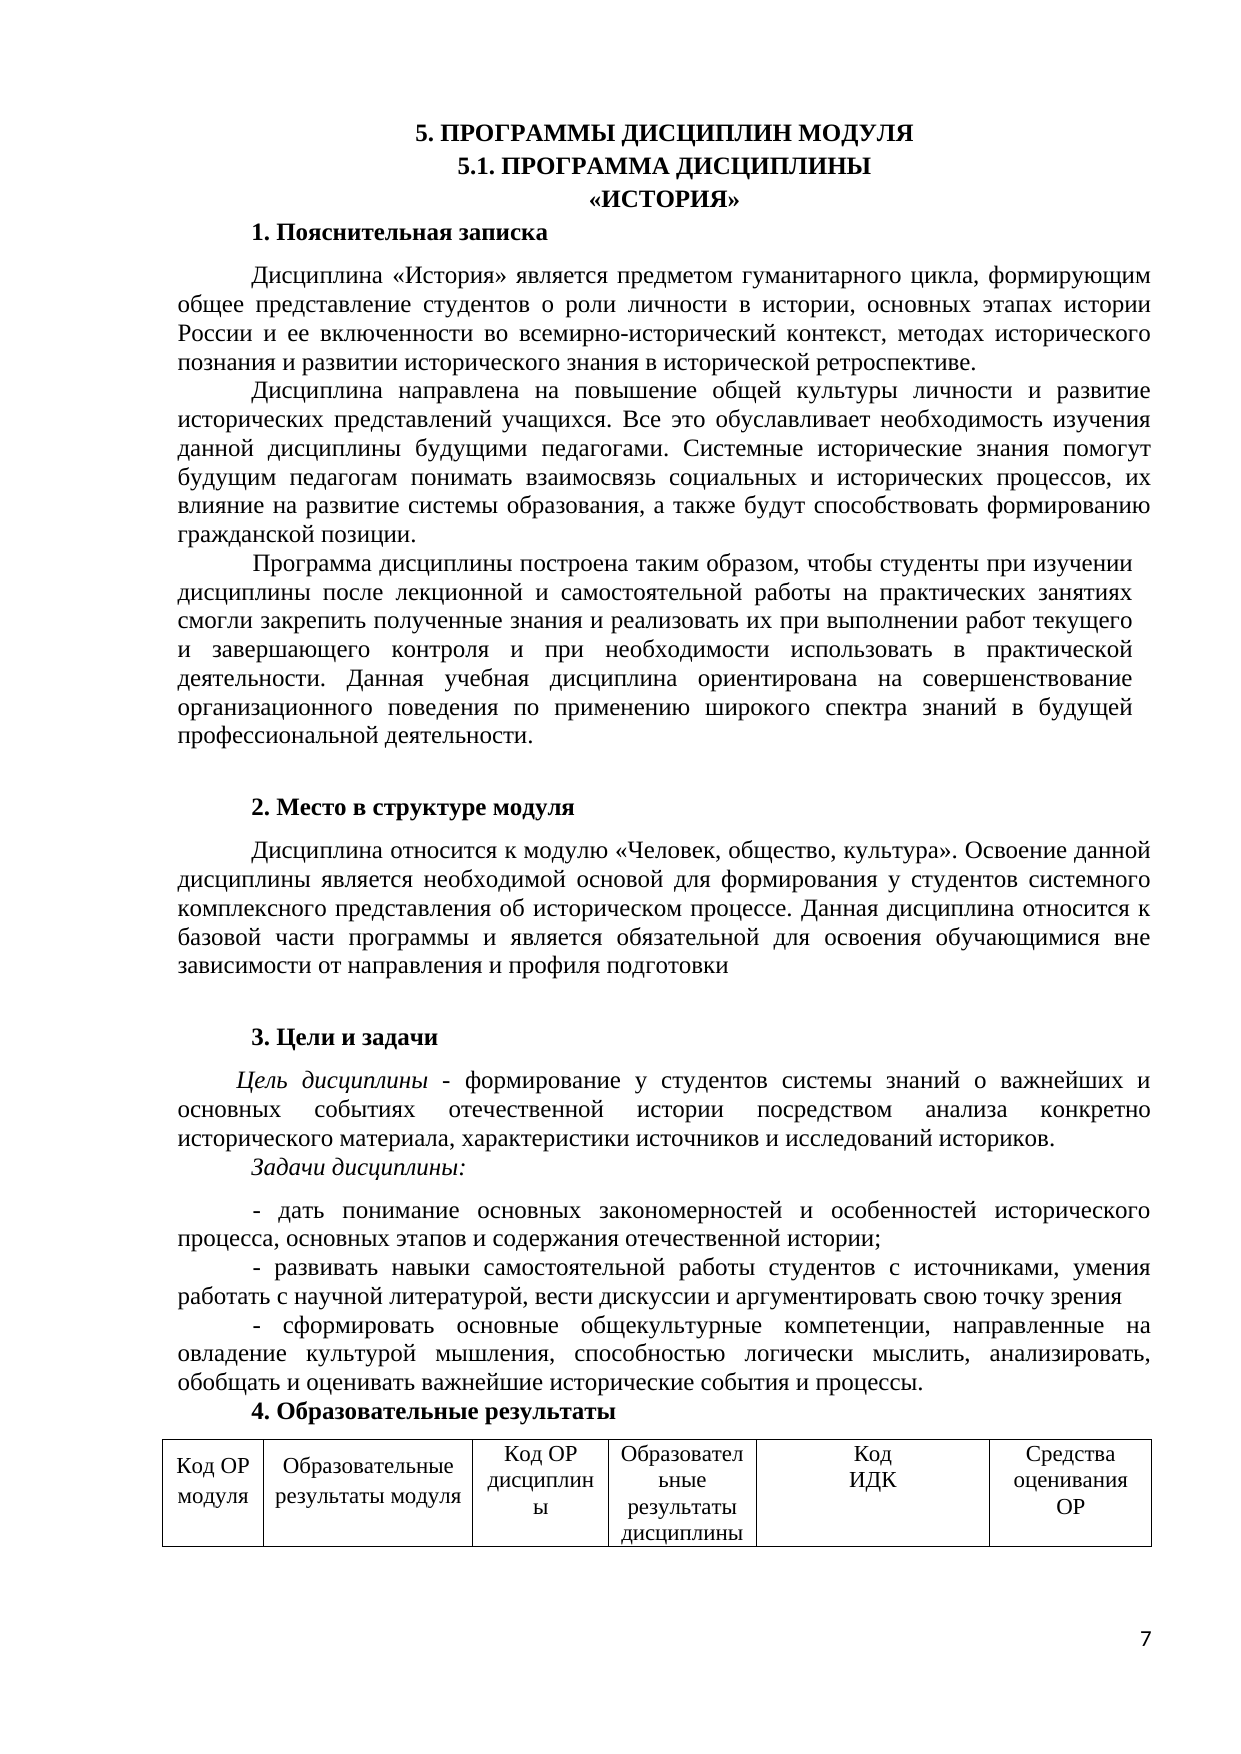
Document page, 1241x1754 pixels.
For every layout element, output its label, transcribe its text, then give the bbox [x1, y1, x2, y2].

text Цель дисциплины - формирование у студентов системы знаний о важнейших и основных событиях отечественной истории посредством анализа конкретно исторического материала, характеристики источников и исследований историков. [177, 1065, 1152, 1152]
text - сформировать основные общекультурные компетенции, направленные на овладение культурой мышления, способностью логически мыслить, анализировать, обобщать и оценивать важнейшие исторические события и процессы. [177, 1310, 1152, 1396]
table_header Код ОР дисциплины [473, 1440, 608, 1546]
table_header Код ОР модуля [163, 1440, 263, 1546]
text 2. Место в структуре модуля [177, 792, 1152, 821]
text - развивать навыки самостоятельной работы студентов с источниками, умения работать с научной литературой, вести дискуссии и аргументировать свою точку зрения [177, 1252, 1152, 1310]
subtitle «ИСТОРИЯ» [177, 184, 1152, 213]
subtitle 5.1. ПРОГРАММА ДИСЦИПЛИНЫ [177, 151, 1152, 180]
text 1. Пояснительная записка [177, 217, 1152, 246]
text - дать понимание основных закономерностей и особенностей исторического процесса, основных этапов и содержания отечественной истории; [177, 1195, 1152, 1252]
text Дисциплина относится к модулю «Человек, общество, культура». Освоение данной дисциплины является необходимой основой для формирования у студентов системного комплексного представления об историческом процессе. Данная дисциплина относится к базовой части программы и является обязательной для освоения обучающимися вне зависимости от направления и профиля подготовки [177, 835, 1152, 979]
text 4. Образовательные результаты [177, 1396, 1152, 1425]
text Дисциплина направлена на повышение общей культуры личности и развитие исторических представлений учащихся. Все это обуславливает необходимость изучения данной дисциплины будущими педагогами. Системные исторические знания помогут будущим педагогам понимать взаимосвязь социальных и исторических процессов, их влияние на развитие системы образования, а также будут способствовать формированию гражданской позиции. [177, 375, 1152, 548]
subtitle 5. ПРОГРАММЫ ДИСЦИПЛИН МОДУЛЯ [177, 118, 1152, 147]
text Задачи дисциплины: [177, 1152, 1152, 1180]
text 3. Цели и задачи [177, 1022, 1152, 1051]
table_header Образовательные результаты дисциплины [609, 1440, 756, 1546]
table_header Средства оценивания ОР [990, 1440, 1151, 1546]
text Программа дисциплины построена таким образом, чтобы студенты при изучении дисциплины после лекционной и самостоятельной работы на практических занятиях смогли закрепить полученные знания и реализовать их при выполнении работ текущего и завершающего контроля и при необходимости использовать в практической деятельности. Данная учебная дисциплина ориентирована на совершенствование организационного поведения по применению широкого спектра знаний в будущей профессиональной деятельности. [177, 548, 1133, 749]
table_header Код ИДК [757, 1440, 989, 1546]
table_header Образовательные результаты модуля [264, 1440, 472, 1546]
text Дисциплина «История» является предметом гуманитарного цикла, формирующим общее представление студентов о роли личности в истории, основных этапах истории России и ее включенности во всемирно-исторический контекст, методах исторического познания и развитии исторического знания в исторической ретроспективе. [177, 260, 1152, 375]
